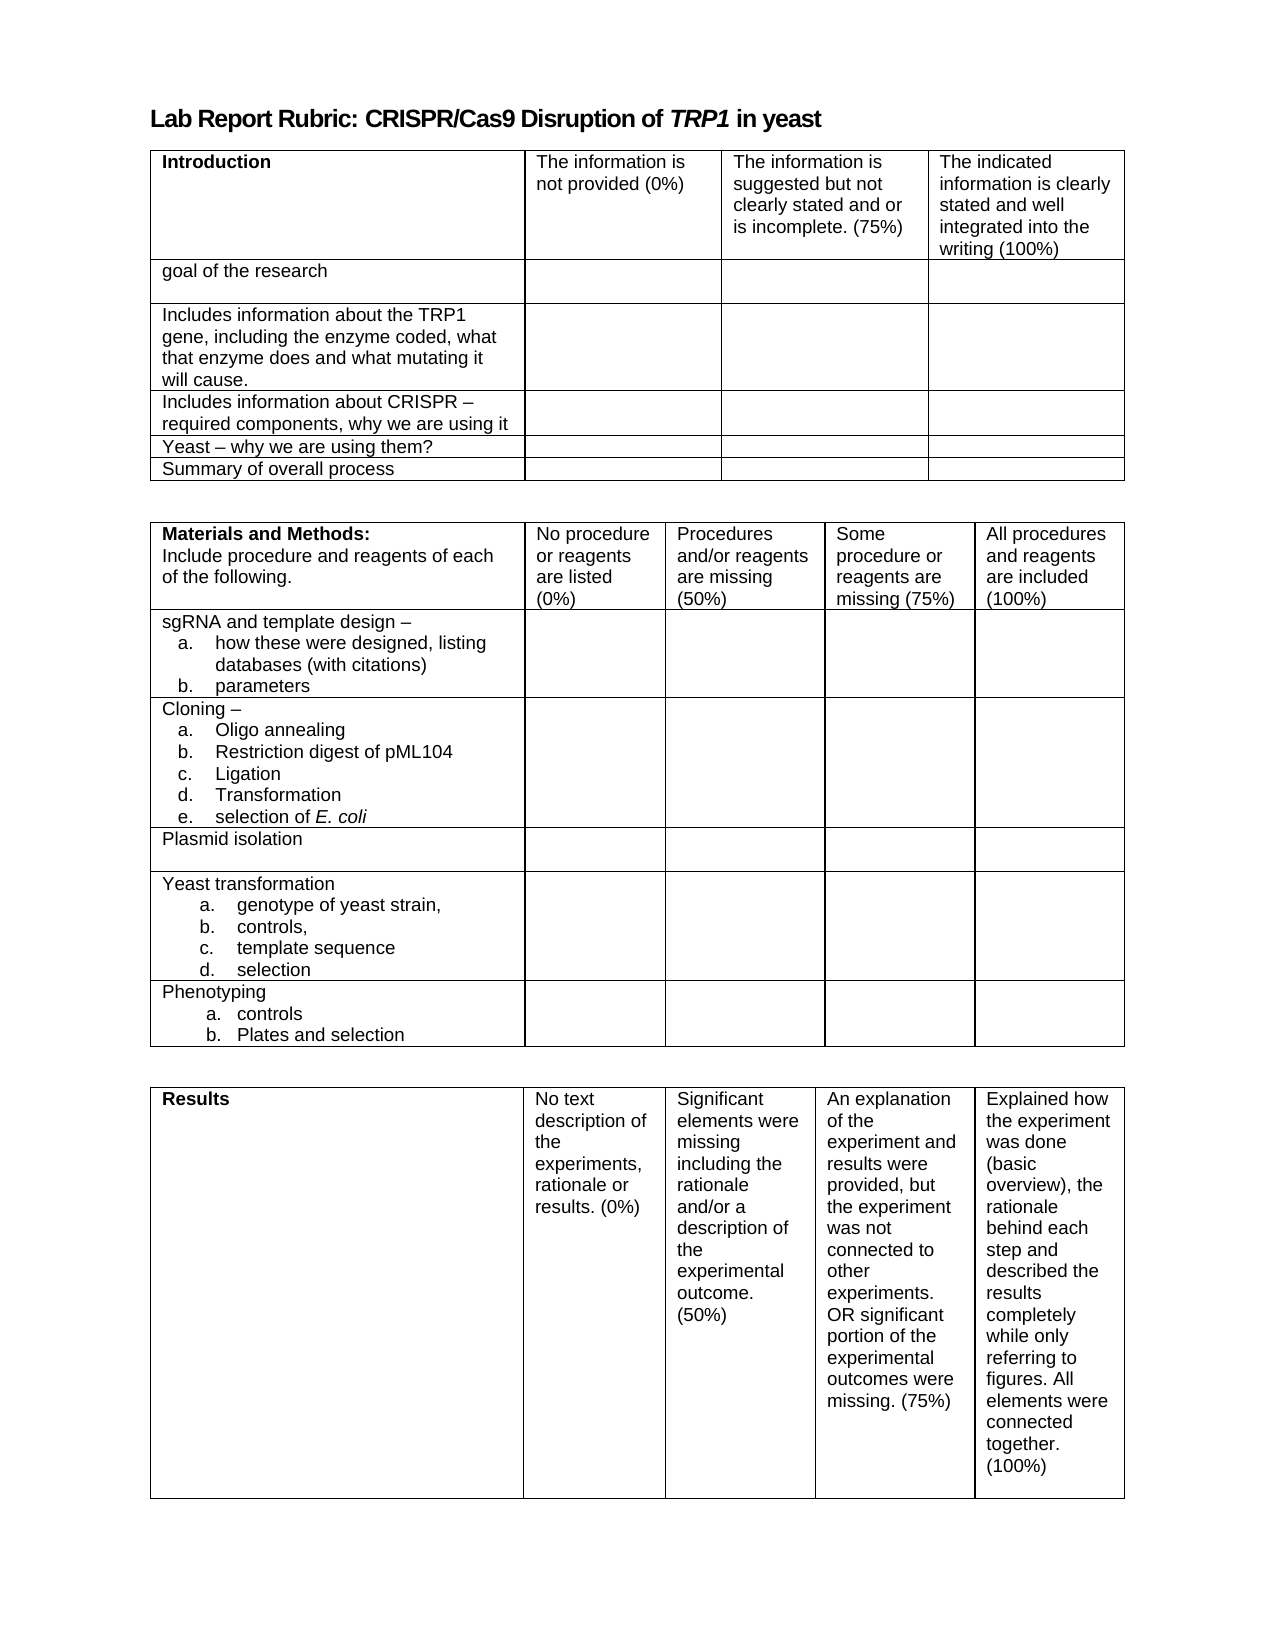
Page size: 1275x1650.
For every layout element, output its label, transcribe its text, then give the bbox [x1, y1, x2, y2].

table_cell Yeast transformation genotype of yeast strain, controls, template sequence selection [151, 872, 524, 980]
table_header The information is not provided (0%) [526, 151, 721, 259]
table_cell [666, 872, 824, 980]
table_cell [526, 458, 721, 480]
table_cell Yeast – why we are using them? [151, 436, 524, 457]
table_cell [722, 304, 928, 390]
table_header Materials and Methods: Include procedure and reagents of each of the following. [151, 523, 524, 609]
table_cell sgRNA and template design – how these were designed, listing databases (with citations) parameters [151, 610, 524, 697]
table_cell [526, 981, 665, 1046]
table_header Procedures and/or reagents are missing (50%) [666, 523, 824, 609]
table_cell [526, 391, 721, 434]
table_cell Summary of overall process [151, 458, 524, 480]
table_cell [976, 698, 1124, 827]
table_cell [666, 610, 824, 697]
table_header The information is suggested but not clearly stated and or is incomplete. (75%) [722, 151, 928, 259]
table_header The indicated information is clearly stated and well integrated into the writing (100%) [929, 151, 1124, 259]
table_header Some procedure or reagents are missing (75%) [826, 523, 974, 609]
table_cell [526, 872, 665, 980]
table_cell [722, 260, 928, 303]
table_cell [526, 698, 665, 827]
table_cell Plasmid isolation [151, 828, 524, 871]
table_cell [929, 304, 1124, 390]
table_cell [722, 436, 928, 457]
table_cell [826, 872, 974, 980]
table_header Significant elements were missing including the rationale and/or a description of the experimental outcome. (50%) [666, 1088, 815, 1497]
table_header Explained how the experiment was done (basic overview), the rationale behind each step and described the results completely while only referring to figures. All elements were connected together. (100%) [976, 1088, 1124, 1497]
table_cell [826, 828, 974, 871]
table_cell [666, 698, 824, 827]
table_cell [976, 872, 1124, 980]
table_cell [526, 260, 721, 303]
table_cell [722, 458, 928, 480]
table_cell [826, 610, 974, 697]
table_cell [976, 981, 1124, 1046]
table_cell Includes information about the TRP1 gene, including the enzyme coded, what that enzyme does and what mutating it will cause. [151, 304, 524, 390]
table_cell [666, 828, 824, 871]
table_cell [526, 304, 721, 390]
table_cell [526, 828, 665, 871]
table_cell [722, 391, 928, 434]
table_cell [929, 391, 1124, 434]
table_header Results [151, 1088, 523, 1497]
table_header Introduction [151, 151, 524, 259]
table_cell goal of the research [151, 260, 524, 303]
table_cell Phenotyping controls Plates and selection [151, 981, 524, 1046]
table_cell [976, 610, 1124, 697]
table_header No procedure or reagents are listed (0%) [526, 523, 665, 609]
table_cell [666, 981, 824, 1046]
table_cell Cloning – Oligo annealing Restriction digest of pML104 Ligation Transformation selection of E. coli [151, 698, 524, 827]
table_cell [929, 458, 1124, 480]
table_cell [929, 436, 1124, 457]
table_cell Includes information about CRISPR – required components, why we are using it [151, 391, 524, 434]
table_cell [976, 828, 1124, 871]
table_cell [826, 698, 974, 827]
table_cell [526, 610, 665, 697]
table_header All procedures and reagents are included (100%) [976, 523, 1124, 609]
table_header An explanation of the experiment and results were provided, but the experiment was not connected to other experiments. OR significant portion of the experimental outcomes were missing. (75%) [816, 1088, 974, 1497]
table_cell [826, 981, 974, 1046]
table_cell [929, 260, 1124, 303]
table_header No text description of the experiments, rationale or results. (0%) [524, 1088, 665, 1497]
table_cell [526, 436, 721, 457]
